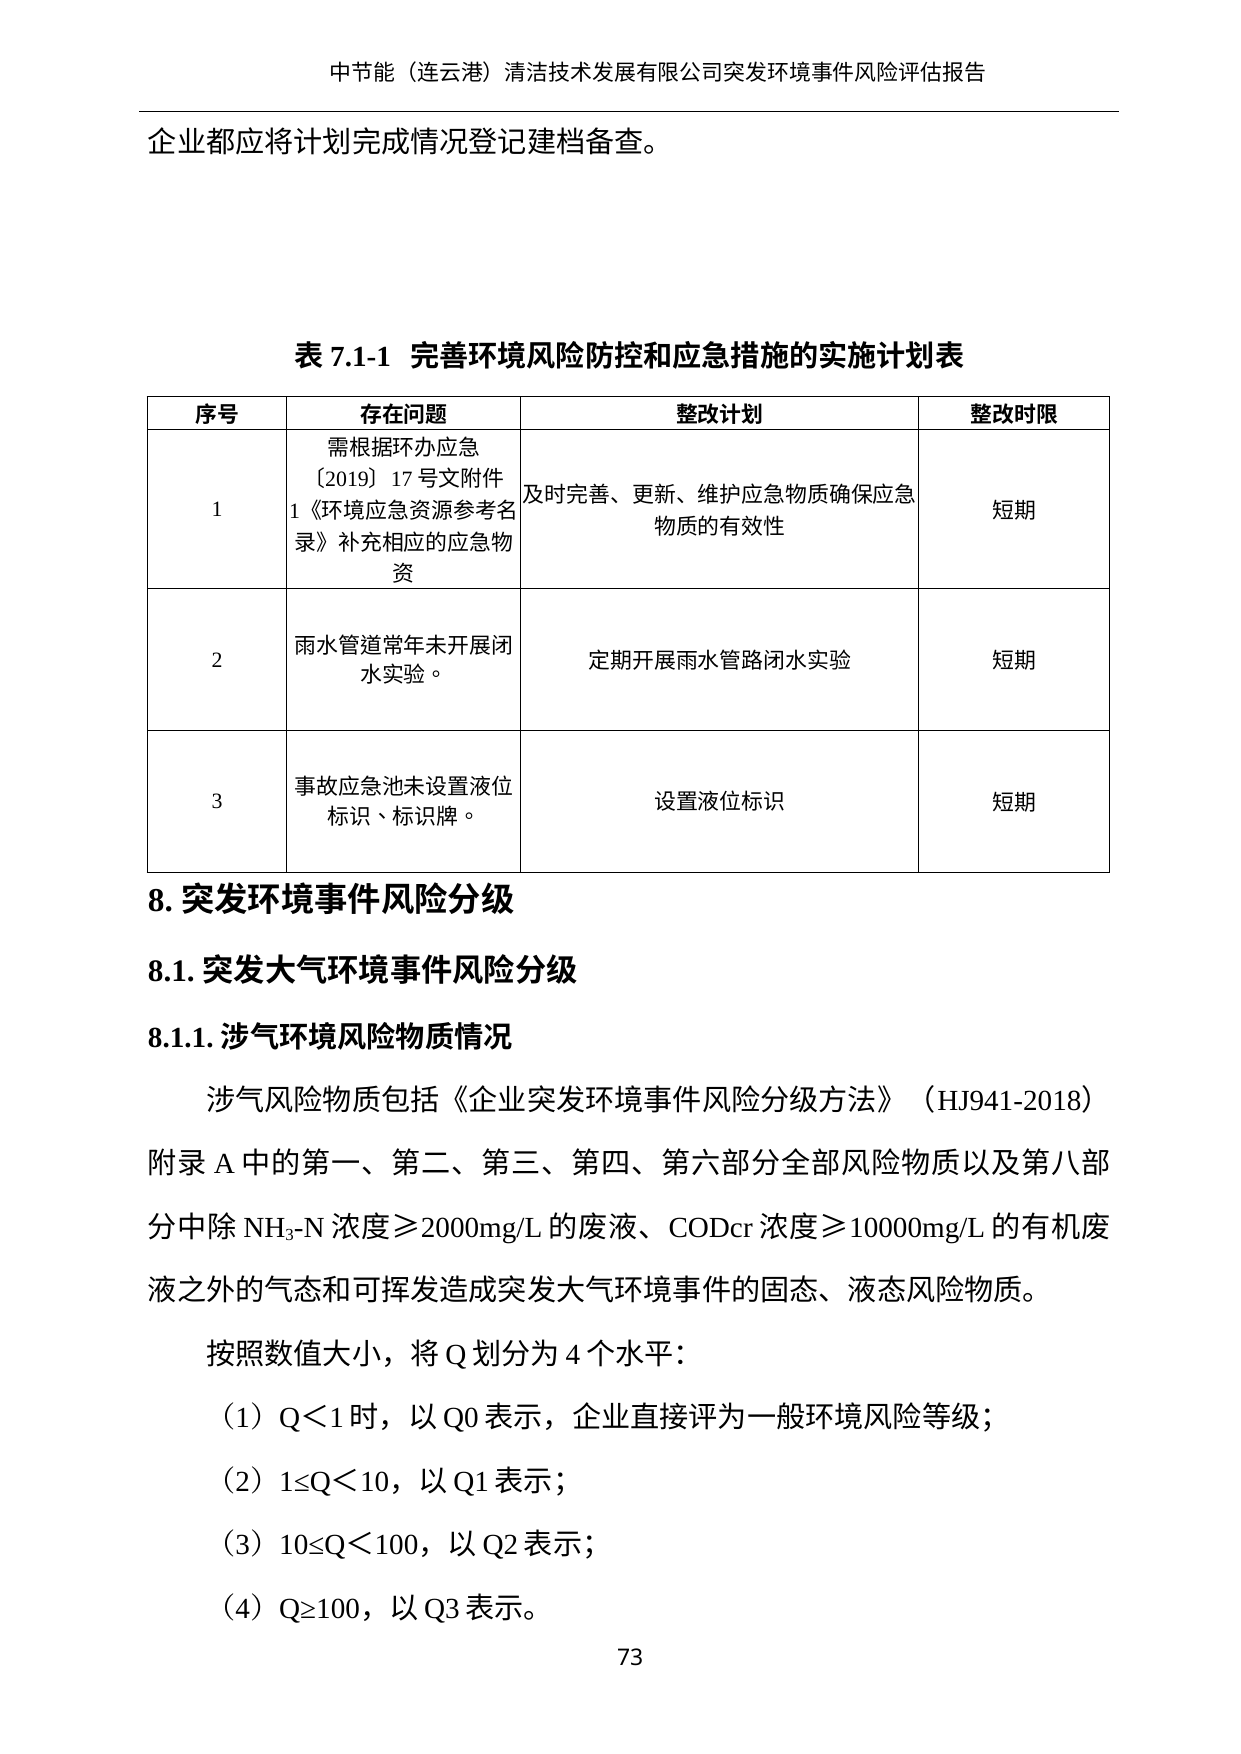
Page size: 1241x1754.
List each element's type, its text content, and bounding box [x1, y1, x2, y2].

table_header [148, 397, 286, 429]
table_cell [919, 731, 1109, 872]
list 1≤Q＜10，以Q1表示； [148, 1457, 1110, 1499]
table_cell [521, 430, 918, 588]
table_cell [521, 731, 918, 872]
subtitle 突发大气环境事件风险分级 [148, 945, 1110, 991]
text 按照数值大小，将Q划分为4个水平： [148, 1330, 1110, 1373]
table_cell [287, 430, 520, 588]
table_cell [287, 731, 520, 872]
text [148, 1077, 1110, 1309]
subtitle 涉气环境风险物质情况 [148, 1013, 1110, 1056]
list Q＜1时，以Q0表示，企业直接评为一般环境风险等级； [148, 1394, 1110, 1436]
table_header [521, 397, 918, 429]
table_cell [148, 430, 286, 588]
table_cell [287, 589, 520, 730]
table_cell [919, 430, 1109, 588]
list 10≤Q＜100，以Q2表示； [148, 1521, 1110, 1563]
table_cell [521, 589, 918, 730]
subtitle 突发环境事件风险分级 [148, 873, 1110, 921]
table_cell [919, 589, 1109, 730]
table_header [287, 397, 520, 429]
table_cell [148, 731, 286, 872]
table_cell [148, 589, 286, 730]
list Q≥100，以Q3表示。 [148, 1584, 1110, 1626]
text 表 7.1-1 完善环境风险防控和应急措施的实施计划表 [148, 332, 1110, 375]
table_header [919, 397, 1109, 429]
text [148, 118, 1110, 160]
